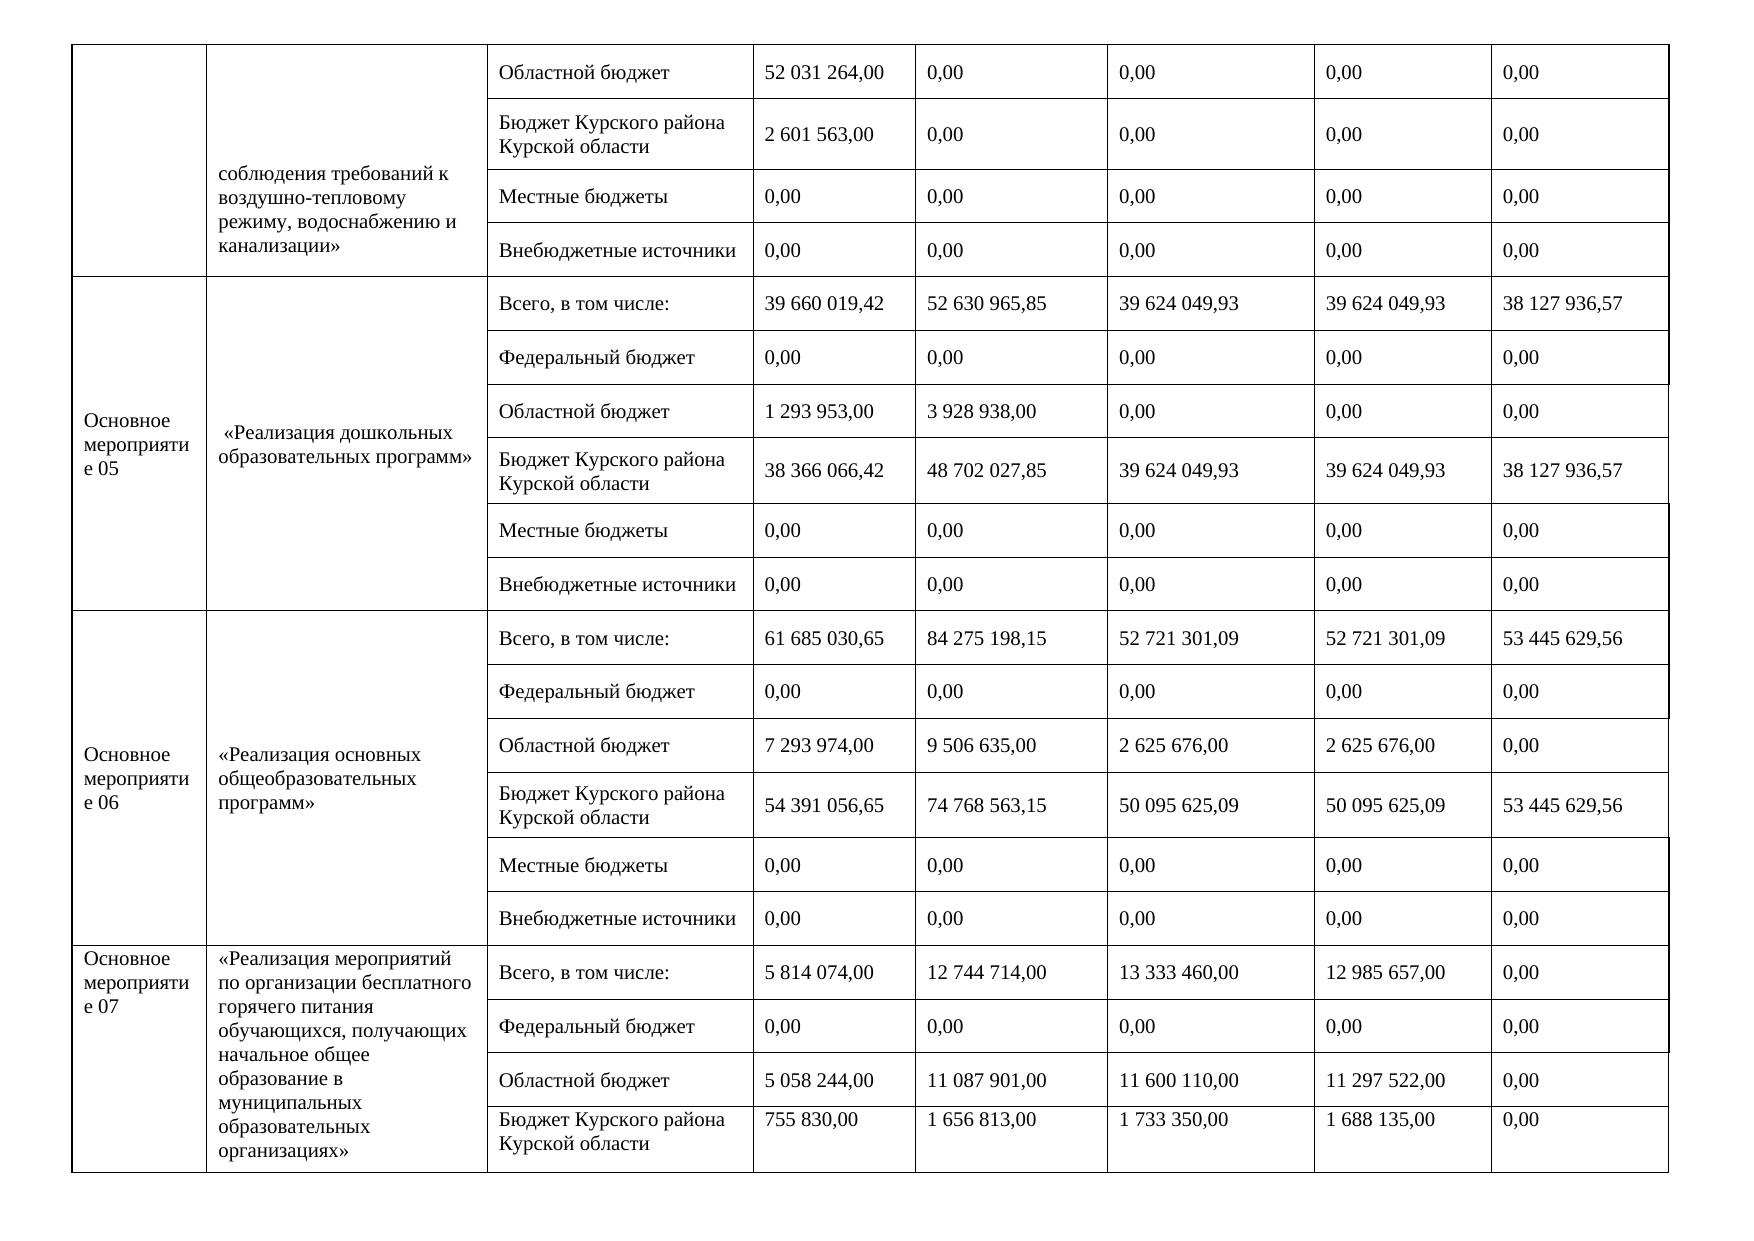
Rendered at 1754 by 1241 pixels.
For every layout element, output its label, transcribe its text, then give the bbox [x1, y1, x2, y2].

table_cell 7 293 974,00 [754, 719, 915, 772]
table_cell Всего, в том числе: [488, 277, 753, 330]
table_cell 0,00 [1108, 331, 1314, 383]
table_cell 50 095 625,09 [1108, 773, 1314, 837]
table_cell 0,00 [1492, 1107, 1668, 1172]
table_cell 0,00 [1315, 223, 1491, 276]
table_cell 52 721 301,09 [1108, 611, 1314, 664]
table_cell 0,00 [754, 331, 915, 383]
table_cell 0,00 [1315, 504, 1491, 557]
table_cell 0,00 [754, 223, 915, 276]
table_cell 39 624 049,93 [1108, 277, 1314, 330]
table_cell 0,00 [754, 1000, 915, 1052]
table_cell 61 685 030,65 [754, 611, 915, 664]
table_cell 0,00 [1315, 385, 1491, 437]
table_cell 39 624 049,93 [1108, 438, 1314, 503]
table_cell Местные бюджеты [488, 838, 753, 891]
table_cell 0,00 [1108, 99, 1314, 168]
table_cell Внебюджетные источники [488, 558, 753, 610]
table_cell 0,00 [1108, 665, 1314, 718]
table_cell 52 031 264,00 [754, 45, 915, 98]
table_cell 0,00 [916, 838, 1107, 891]
table_cell 0,00 [1108, 838, 1314, 891]
table_cell 1 733 350,00 [1108, 1107, 1314, 1172]
table_cell 0,00 [754, 838, 915, 891]
table_cell 48 702 027,85 [916, 438, 1107, 503]
table_cell Федеральный бюджет [488, 665, 753, 718]
table_cell 0,00 [916, 504, 1107, 557]
table_cell 0,00 [1492, 838, 1668, 891]
table_cell 12 744 714,00 [916, 946, 1107, 998]
table_cell Бюджет Курского района Курской области [488, 99, 753, 168]
table_cell 0,00 [1108, 504, 1314, 557]
table_cell 52 721 301,09 [1315, 611, 1491, 664]
table_cell «Реализация основных общеобразовательных программ» [207, 611, 487, 945]
table_cell 0,00 [1492, 558, 1668, 610]
table_cell 0,00 [1492, 892, 1668, 945]
table_cell 12 985 657,00 [1315, 946, 1491, 998]
table_cell 0,00 [916, 99, 1107, 168]
table_cell 38 366 066,42 [754, 438, 915, 503]
table_cell 0,00 [916, 331, 1107, 383]
table_cell 1 293 953,00 [754, 385, 915, 437]
table_cell 0,00 [1492, 331, 1668, 383]
table_cell 0,00 [754, 170, 915, 222]
table_cell 0,00 [1315, 45, 1491, 98]
table_cell 755 830,00 [754, 1107, 915, 1172]
table_cell 0,00 [916, 892, 1107, 945]
table_cell 11 297 522,00 [1315, 1053, 1491, 1106]
table_cell Областной бюджет [488, 45, 753, 98]
table_cell 52 630 965,85 [916, 277, 1107, 330]
table_cell 0,00 [754, 558, 915, 610]
table_cell 5 814 074,00 [754, 946, 915, 998]
table_cell 1 656 813,00 [916, 1107, 1107, 1172]
table_cell 0,00 [1108, 170, 1314, 222]
table_cell 0,00 [754, 892, 915, 945]
table_cell 0,00 [1492, 1000, 1668, 1052]
table_cell 5 058 244,00 [754, 1053, 915, 1106]
table_cell 0,00 [1492, 385, 1668, 437]
table_cell 0,00 [916, 170, 1107, 222]
table_cell 0,00 [754, 504, 915, 557]
table_cell 38 127 936,57 [1492, 438, 1668, 503]
table_cell Внебюджетные источники [488, 892, 753, 945]
table_cell 0,00 [916, 45, 1107, 98]
table_cell 54 391 056,65 [754, 773, 915, 837]
table_cell 3 928 938,00 [916, 385, 1107, 437]
table_cell 0,00 [1492, 665, 1668, 718]
table_cell Бюджет Курского района Курской области [488, 1107, 753, 1172]
table_cell 0,00 [1492, 719, 1668, 772]
table_cell 39 660 019,42 [754, 277, 915, 330]
table_cell Основное мероприятие 07 [73, 946, 206, 1172]
table_cell 1 688 135,00 [1315, 1107, 1491, 1172]
table_cell 0,00 [1108, 385, 1314, 437]
table_cell 0,00 [1108, 45, 1314, 98]
table_cell Внебюджетные источники [488, 223, 753, 276]
table_cell Федеральный бюджет [488, 1000, 753, 1052]
table_cell Всего, в том числе: [488, 611, 753, 664]
table_cell Бюджет Курского района Курской области [488, 773, 753, 837]
table_cell 2 625 676,00 [1108, 719, 1314, 772]
table_cell 0,00 [1315, 558, 1491, 610]
table_cell 0,00 [1492, 170, 1668, 222]
table_cell 38 127 936,57 [1492, 277, 1668, 330]
table_cell 0,00 [1315, 838, 1491, 891]
table_cell 0,00 [1315, 892, 1491, 945]
table_cell Областной бюджет [488, 1053, 753, 1106]
table_cell 2 625 676,00 [1315, 719, 1491, 772]
table_cell 0,00 [1315, 1000, 1491, 1052]
table_cell 0,00 [1108, 1000, 1314, 1052]
table_cell Основное мероприятие 06 [73, 611, 206, 945]
table_cell «Реализация мероприятий по организации бесплатного горячего питания обучающихся, получающих начальное общее образование в муниципальных образовательных организациях» [207, 946, 487, 1172]
table_cell 0,00 [1492, 504, 1668, 557]
table_cell Местные бюджеты [488, 504, 753, 557]
table_cell 9 506 635,00 [916, 719, 1107, 772]
table_cell 0,00 [1492, 1053, 1668, 1106]
table_cell Областной бюджет [488, 719, 753, 772]
table_cell 0,00 [1492, 45, 1668, 98]
table_cell 11 600 110,00 [1108, 1053, 1314, 1106]
table_cell «Реализация дошкольных образовательных программ» [207, 277, 487, 610]
table_cell 0,00 [1492, 99, 1668, 168]
table_cell 0,00 [1315, 170, 1491, 222]
table_cell 84 275 198,15 [916, 611, 1107, 664]
table_cell 74 768 563,15 [916, 773, 1107, 837]
table_cell 13 333 460,00 [1108, 946, 1314, 998]
table_cell Местные бюджеты [488, 170, 753, 222]
table_cell 50 095 625,09 [1315, 773, 1491, 837]
table_cell 0,00 [1315, 331, 1491, 383]
table_cell 39 624 049,93 [1315, 438, 1491, 503]
table_cell 0,00 [1108, 558, 1314, 610]
table_cell Основное мероприятие 05 [73, 277, 206, 610]
table_cell 2 601 563,00 [754, 99, 915, 168]
table_cell 0,00 [1315, 665, 1491, 718]
table_cell 39 624 049,93 [1315, 277, 1491, 330]
table_cell 0,00 [916, 558, 1107, 610]
table_cell 0,00 [916, 223, 1107, 276]
table_cell 11 087 901,00 [916, 1053, 1107, 1106]
table_cell 0,00 [1492, 223, 1668, 276]
table_cell 53 445 629,56 [1492, 773, 1668, 837]
table_cell 0,00 [1108, 223, 1314, 276]
table_cell 0,00 [754, 665, 915, 718]
table_cell 0,00 [1315, 99, 1491, 168]
table_cell 53 445 629,56 [1492, 611, 1668, 664]
table_cell Областной бюджет [488, 385, 753, 437]
table_cell Бюджет Курского района Курской области [488, 438, 753, 503]
table_cell 0,00 [1492, 946, 1668, 998]
table_cell 0,00 [1108, 892, 1314, 945]
table_cell 0,00 [916, 1000, 1107, 1052]
table_cell Всего, в том числе: [488, 946, 753, 998]
table_cell 0,00 [916, 665, 1107, 718]
table_cell Федеральный бюджет [488, 331, 753, 383]
